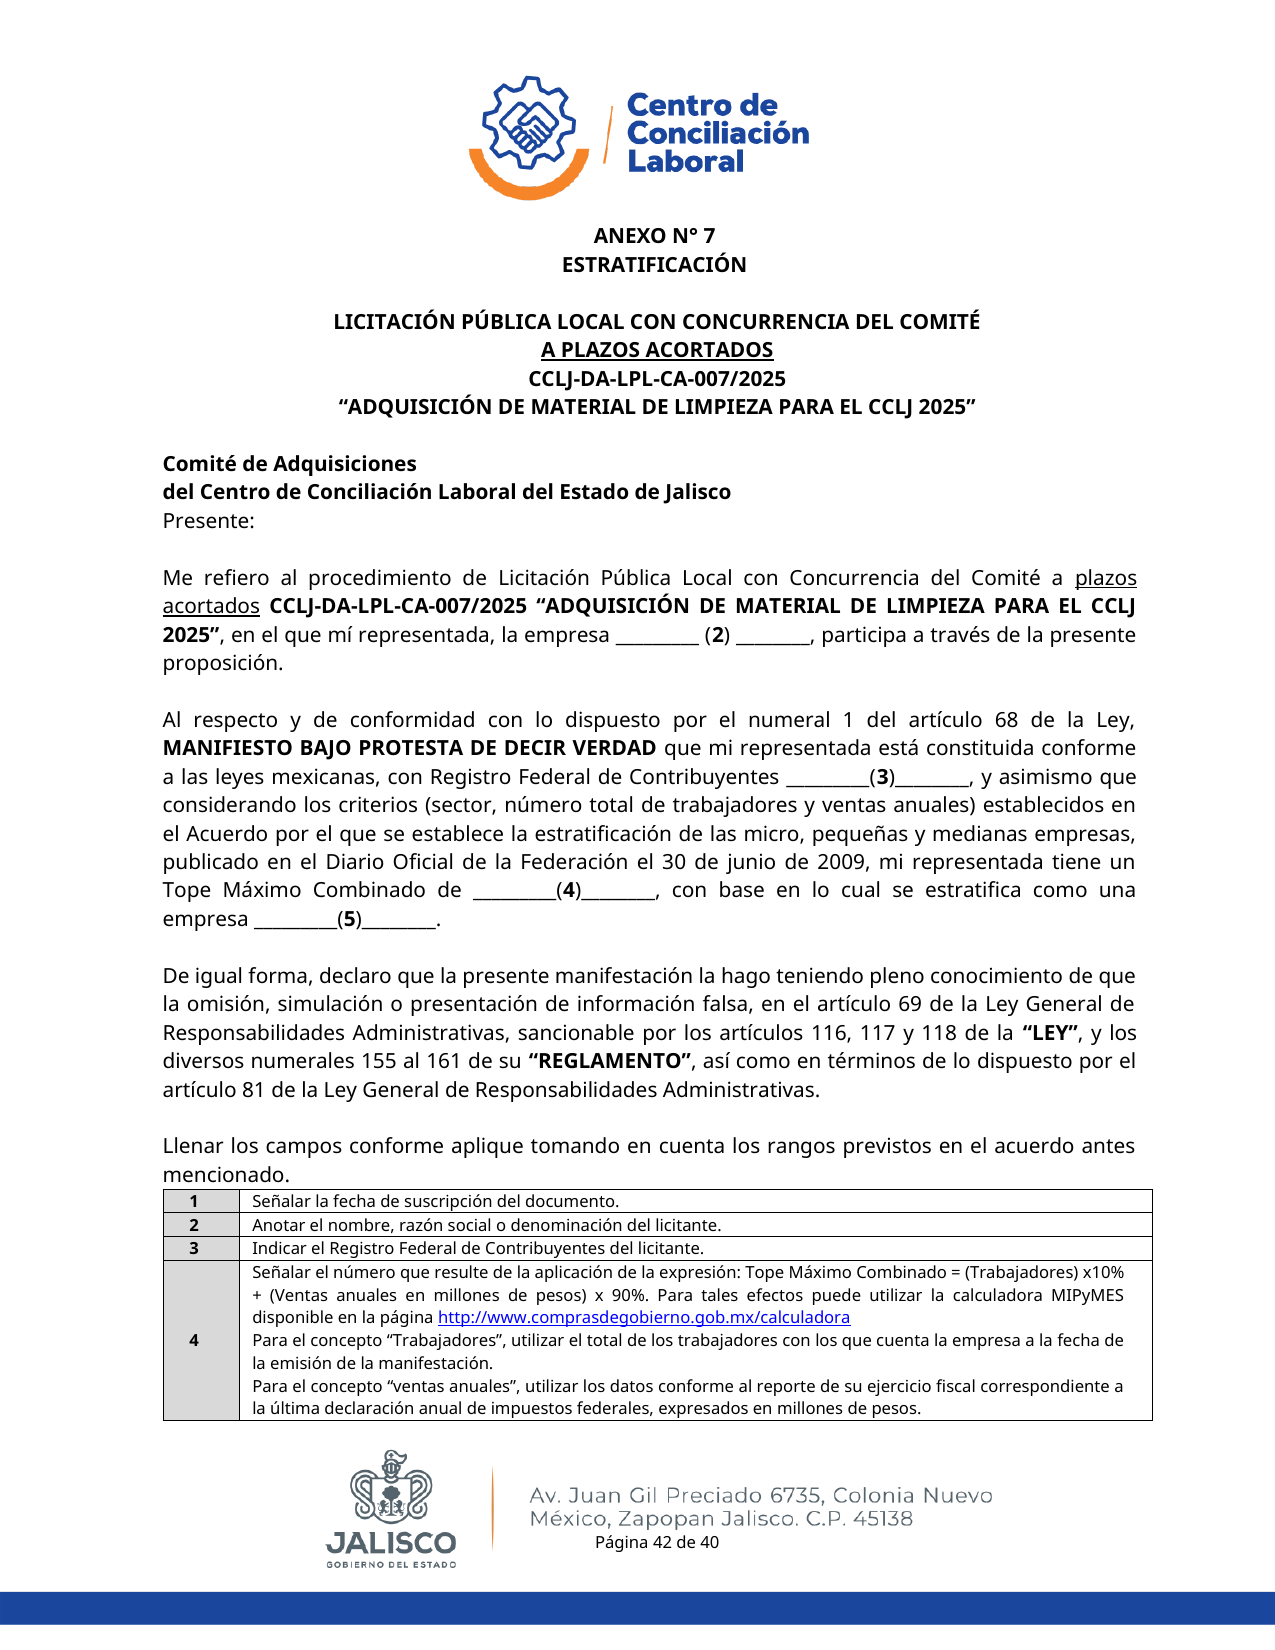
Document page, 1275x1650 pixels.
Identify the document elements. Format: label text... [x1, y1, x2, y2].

text De igual forma, declaro que la presente manifestación la hago teniendo pleno conocimiento de que la omisión, simulación o presentación de información falsa, en el artículo 69 de la Ley General de Responsabilidades Administrativas, sancionable por los artículos 116, 117 y 118 de la “LEY”, y los diversos numerales 155 al 161 de su “REGLAMENTO”, así como en términos de lo dispuesto por el artículo 81 de la Ley General de Responsabilidades Administrativas. [162, 961, 1137, 1103]
text “ADQUISICIÓN DE MATERIAL DE LIMPIEZA PARA EL CCLJ 2025” [162, 392, 1152, 421]
text Comité de Adquisiciones [162, 449, 1152, 477]
table_header 1 [164, 1190, 239, 1212]
subtitle ANEXO N° 7 [162, 222, 1146, 250]
text Presente: [162, 506, 1152, 534]
text LICITACIÓN PÚBLICA LOCAL CON CONCURRENCIA DEL COMITÉ [162, 307, 1152, 335]
text Llenar los campos conforme aplique tomando en cuenta los rangos previstos en el acuerdo antes mencionado. [162, 1132, 1137, 1188]
text CCLJ-DA-LPL-CA-007/2025 [162, 364, 1152, 392]
table_cell Anotar el nombre, razón social o denominación del licitante. [240, 1213, 1152, 1236]
table_header Señalar la fecha de suscripción del documento. [240, 1190, 1152, 1212]
table_cell Indicar el Registro Federal de Contribuyentes del licitante. [240, 1237, 1152, 1260]
table_cell 4 [164, 1261, 239, 1420]
text A PLAZOS ACORTADOS [162, 335, 1152, 364]
text Al respecto y de conformidad con lo dispuesto por el numeral 1 del artículo 68 de la Ley, MANIFIESTO BAJO PROTESTA DE DECIR VERDAD que mi representada está constituida conforme a las leyes mexicanas, con Registro Federal de Contribuyentes _________(3)________, y asimismo que considerando los criterios (sector, número total de trabajadores y ventas anuales) establecidos en el Acuerdo por el que se establece la estratificación de las micro, pequeñas y medianas empresas, publicado en el Diario Oficial de la Federación el 30 de junio de 2009, mi representada tiene un Tope Máximo Combinado de _________(4)________, con base en lo cual se estratifica como una empresa _________(5)________. [162, 705, 1137, 932]
table_cell 3 [164, 1237, 239, 1260]
picture [0, 3, 1275, 1650]
table_cell 2 [164, 1213, 239, 1236]
subtitle ESTRATIFICACIÓN [162, 250, 1146, 278]
text Me refiero al procedimiento de Licitación Pública Local con Concurrencia del Comité a plazos acortados CCLJ-DA-LPL-CA-007/2025 “ADQUISICIÓN DE MATERIAL DE LIMPIEZA PARA EL CCLJ 2025”, en el que mí representada, la empresa _________ (2) ________, participa a través de la presente proposición. [162, 563, 1137, 677]
table_cell Señalar el número que resulte de la aplicación de la expresión: Tope Máximo Combinado = (Trabajadores) x10% + (Ventas anuales en millones de pesos) x 90%. Para tales efectos puede utilizar la calculadora MIPyMES disponible en la página http://www.comprasdegobierno.gob.mx/calculadora Para el concepto “Trabajadores”, utilizar el total de los trabajadores con los que cuenta la empresa a la fecha de la emisión de la manifestación. Para el concepto “ventas anuales”, utilizar los datos conforme al reporte de su ejercicio fiscal correspondiente a la última declaración anual de impuestos federales, expresados en millones de pesos. [240, 1261, 1152, 1420]
text del Centro de Conciliación Laboral del Estado de Jalisco [162, 477, 1152, 506]
